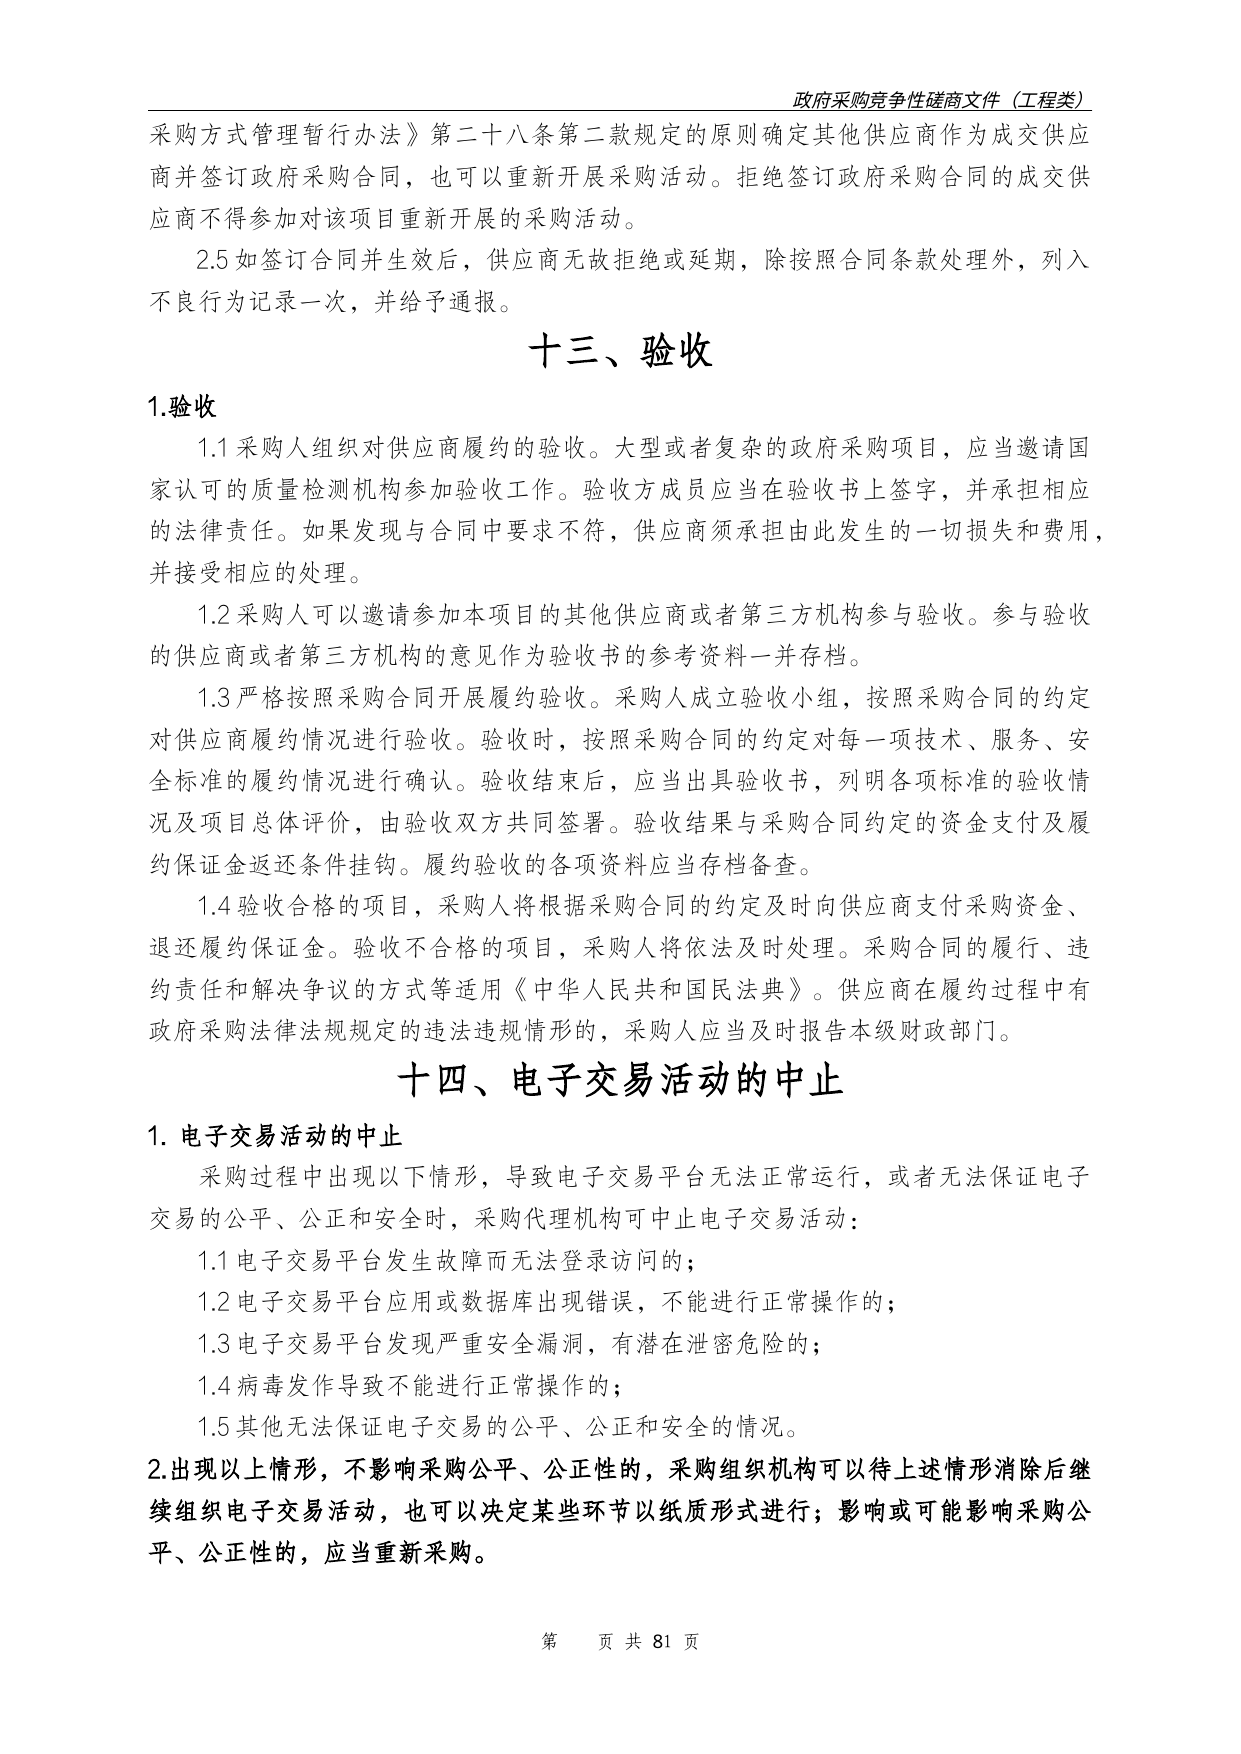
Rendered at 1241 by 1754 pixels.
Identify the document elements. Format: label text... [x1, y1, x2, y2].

text 十四、电子交易活动的中止 [148, 1060, 1092, 1102]
text 采购过程中出现以下情形，导致电子交易平台无法正常运行，或者无法保证电子交易的公平、公正和安全时，采购代理机构可中止电子交易活动： [148, 1164, 1092, 1234]
text 1.3严格按照采购合同开展履约验收。采购人成立验收小组，按照采购合同的约定对供应商履约情况进行验收。验收时，按照采购合同的约定对每一项技术、服务、安全标准的履约情况进行确认。验收结束后，应当出具验收书，列明各项标准的验收情况及项目总体评价，由验收双方共同签署。验收结果与采购合同约定的资金支付及履约保证金返还条件挂钩。履约验收的各项资料应当存档备查。 [148, 685, 1092, 879]
text 1.3电子交易平台发现严重安全漏洞，有潜在泄密危险的； [148, 1331, 1092, 1359]
text 1.4验收合格的项目，采购人将根据采购合同的约定及时向供应商支付采购资金、退还履约保证金。验收不合格的项目，采购人将依法及时处理。采购合同的履行、违约责任和解决争议的方式等适用《中华人民共和国民法典》。供应商在履约过程中有政府采购法律法规规定的违法违规情形的，采购人应当及时报告本级财政部门。 [148, 893, 1092, 1046]
text 十三、验收 [148, 331, 1092, 372]
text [148, 122, 1092, 233]
text 1.2采购人可以邀请参加本项目的其他供应商或者第三方机构参与验收。参与验收的供应商或者第三方机构的意见作为验收书的参考资料一并存档。 [148, 602, 1092, 671]
text 1. 电子交易活动的中止 [148, 1122, 1092, 1150]
text 2.出现以上情形，不影响采购公平、公正性的，采购组织机构可以待上述情形消除后继续组织电子交易活动，也可以决定某些环节以纸质形式进行；影响或可能影响采购公平、公正性的，应当重新采购。 [148, 1456, 1092, 1567]
text 1.1采购人组织对供应商履约的验收。大型或者复杂的政府采购项目，应当邀请国家认可的质量检测机构参加验收工作。验收方成员应当在验收书上签字，并承担相应的法律责任。如果发现与合同中要求不符，供应商须承担由此发生的一切损失和费用，并接受相应的处理。 [148, 435, 1092, 588]
text 2.5如签订合同并生效后，供应商无故拒绝或延期，除按照合同条款处理外，列入不良行为记录一次，并给予通报。 [148, 247, 1092, 317]
text 1.4病毒发作导致不能进行正常操作的； [148, 1372, 1092, 1400]
text 1.1电子交易平台发生故障而无法登录访问的； [148, 1247, 1092, 1275]
text 1.2电子交易平台应用或数据库出现错误，不能进行正常操作的； [148, 1289, 1092, 1317]
text 1.验收 [148, 393, 1092, 421]
text 1.5其他无法保证电子交易的公平、公正和安全的情况。 [148, 1414, 1092, 1442]
